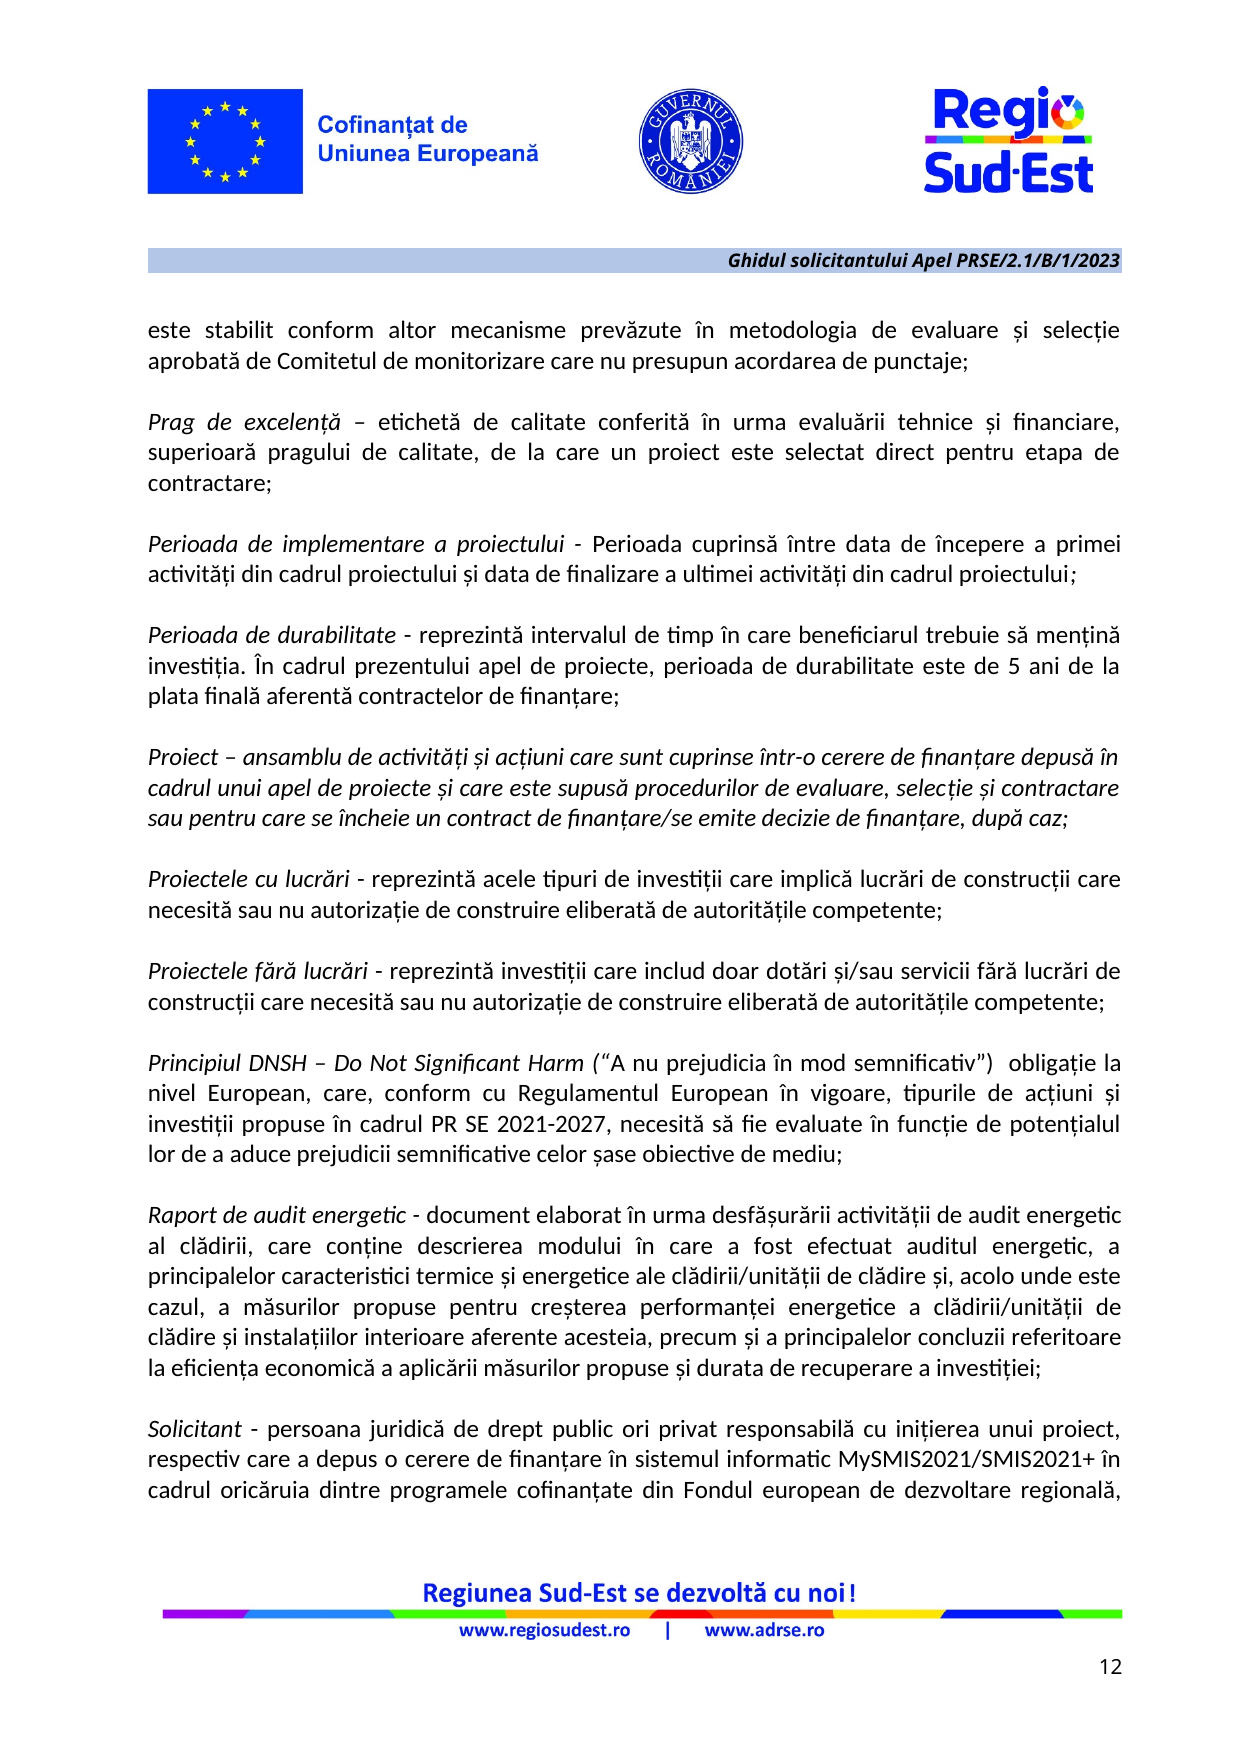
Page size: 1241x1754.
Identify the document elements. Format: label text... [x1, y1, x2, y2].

text Perioada de implementare a proiectului - Perioada cuprinsă între data de începere a primei activități din cadrul proiectului și data de finalizare a ultimei activități din cadrul proiectului; [148, 528, 1122, 589]
list Raport de audit energetic - document elaborat în urma desfăşurării activităţii de audit energetic al clădirii, care conţine descrierea modului în care a fost efectuat auditul energetic, a principalelor caracteristici termice şi energetice ale clădirii/unităţii de clădire şi, acolo unde este cazul, a măsurilor propuse pentru creşterea performanţei energetice a clădirii/unităţii de clădire şi instalaţiilor interioare aferente acesteia, precum şi a principalelor concluzii referitoare la eficienţa economică a aplicării măsurilor propuse şi durata de recuperare a investiţiei; [148, 1199, 1122, 1382]
text Proiectele cu lucrări - reprezintă acele tipuri de investiții care implică lucrări de construcții care necesită sau nu autorizație de construire eliberată de autoritățile competente; [148, 864, 1122, 925]
picture [162, 1582, 1123, 1640]
list Prag de excelență – etichetă de calitate conferită în urma evaluării tehnice și financiare, superioară pragului de calitate, de la care un proiect este selectat direct pentru etapa de contractare; [148, 406, 1122, 497]
text Proiectele fără lucrări - reprezintă investiții care includ doar dotări și/sau servicii fără lucrări de construcții care necesită sau nu autorizație de construire eliberată de autoritățile competente; [148, 955, 1122, 1016]
list Principiul DNSH – Do Not Significant Harm (“A nu prejudicia în mod semnificativ”) obligație la nivel European, care, conform cu Regulamentul European în vigoare, tipurile de acțiuni și investiții propuse în cadrul PR SE 2021-2027, necesită să fie evaluate în funcție de potențialul lor de a aduce prejudicii semnificative celor șase obiective de mediu; [148, 1047, 1122, 1169]
picture [147, 86, 1093, 195]
text Perioada de durabilitate - reprezintă intervalul de timp în care beneficiarul trebuie să mențină investiția. În cadrul prezentului apel de proiecte, perioada de durabilitate este de 5 ani de la plata finală aferentă contractelor de finanțare; [148, 619, 1122, 711]
text Proiect – ansamblu de activități și acțiuni care sunt cuprinse într-o cerere de finanțare depusă în cadrul unui apel de proiecte și care este supusă procedurilor de evaluare, selecție și contractare sau pentru care se încheie un contract de finanțare/se emite decizie de finanțare, după caz; [148, 742, 1122, 833]
